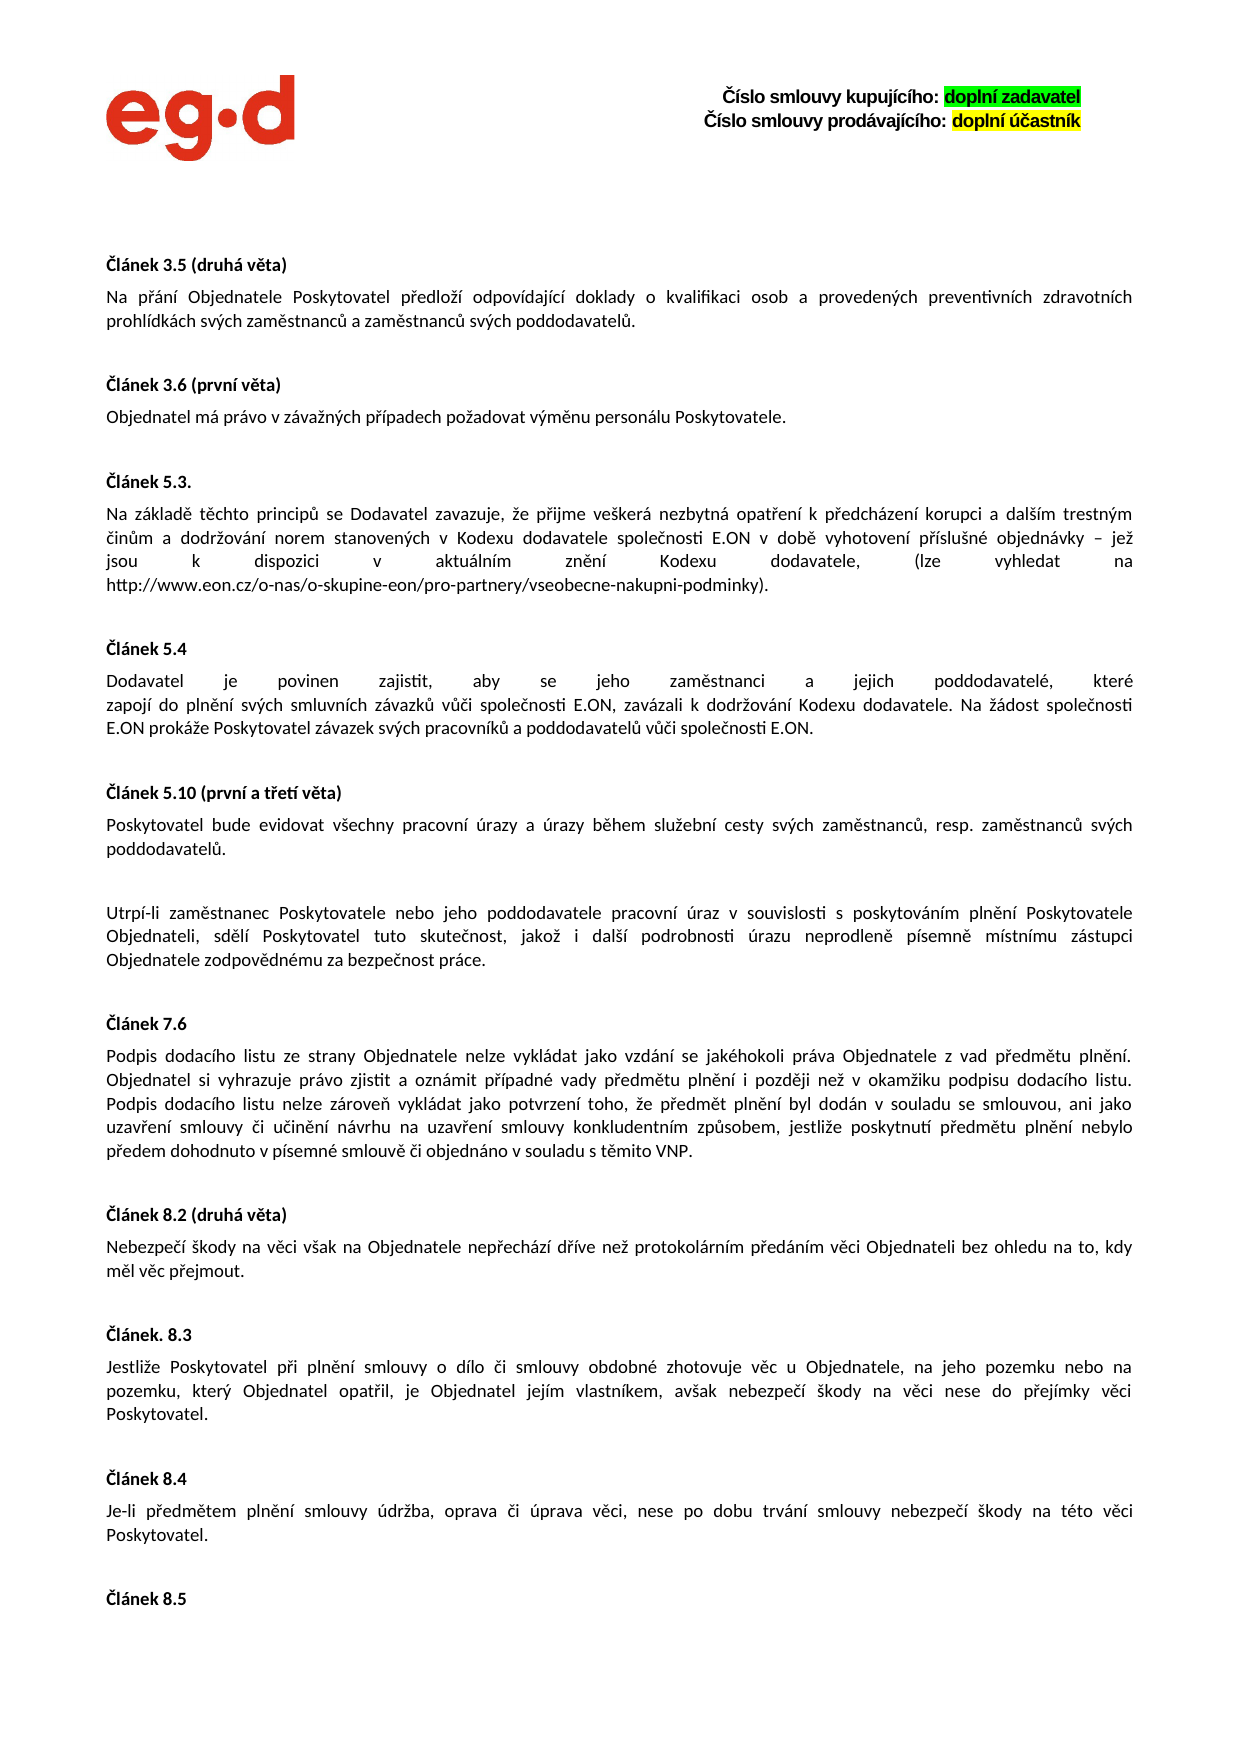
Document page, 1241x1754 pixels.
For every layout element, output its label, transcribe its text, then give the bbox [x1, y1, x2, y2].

text Nebezpečí škody na věci však na Objednatele nepřechází dříve než protokolárním předáním věci Objednateli bez ohledu na to, kdy měl věc přejmout. [106, 1235, 1134, 1282]
text Článek 3.5 (druhá věta) [106, 230, 1134, 276]
text Je-li předmětem plnění smlouvy údržba, oprava či úprava věci, nese po dobu trvání smlouvy nebezpečí škody na této věci Poskytovatel. [106, 1499, 1134, 1546]
text Utrpí-li zaměstnanec Poskytovatele nebo jeho poddodavatele pracovní úraz v souvislosti s poskytováním plnění Poskytovatele Objednateli, sdělí Poskytovatel tuto skutečnost, jakož i další podrobnosti úrazu neprodleně písemně místnímu zástupci Objednatele zodpovědnému za bezpečnost práce. [106, 901, 1134, 971]
picture [106, 75, 295, 161]
text Článek 8.2 (druhá věta) [106, 1203, 1134, 1226]
text Článek 7.6 [106, 1012, 1134, 1035]
text Na přání Objednatele Poskytovatel předloží odpovídající doklady o kvalifikaci osob a provedených preventivních zdravotních prohlídkách svých zaměstnanců a zaměstnanců svých poddodavatelů. [106, 286, 1134, 332]
text Jestliže Poskytovatel při plnění smlouvy o dílo či smlouvy obdobné zhotovuje věc u Objednatele, na jeho pozemku nebo na pozemku, který Objednatel opatřil, je Objednatel jejím vlastníkem, avšak nebezpečí škody na věci nese do přejímky věci Poskytovatel. [106, 1356, 1134, 1426]
text Článek 8.5 [106, 1587, 1134, 1610]
text Článek 5.3. [106, 470, 1134, 493]
text Článek 5.4 [106, 637, 1134, 660]
text Dodavatel je povinen zajistit, aby se jeho zaměstnanci a jejich poddodavatelé, které zapojí do plnění svých smluvních závazků vůči společnosti E.ON, zavázali k dodržování Kodexu dodavatele. Na žádost společnosti E.ON prokáže Poskytovatel závazek svých pracovníků a poddodavatelů vůči společnosti E.ON. [106, 669, 1134, 739]
text Objednatel má právo v závažných případech požadovat výměnu personálu Poskytovatele. [106, 406, 1134, 429]
text Článek 3.6 (první věta) [106, 373, 1134, 396]
text Na základě těchto principů se Dodavatel zavazuje, že přijme veškerá nezbytná opatření k předcházení korupci a dalším trestným činům a dodržování norem stanovených v Kodexu dodavatele společnosti E.ON v době vyhotovení příslušné objednávky – jež jsou k dispozici v aktuálním znění Kodexu dodavatele, (lze vyhledat na http://www.eon.cz/o-nas/o-skupine-eon/pro-partnery/vseobecne-nakupni-podminky). [106, 502, 1134, 596]
text Poskytovatel bude evidovat všechny pracovní úrazy a úrazy během služební cesty svých zaměstnanců, resp. zaměstnanců svých poddodavatelů. [106, 813, 1134, 859]
text Podpis dodacího listu ze strany Objednatele nelze vykládat jako vzdání se jakéhokoli práva Objednatele z vad předmětu plnění. Objednatel si vyhrazuje právo zjistit a oznámit případné vady předmětu plnění i později než v okamžiku podpisu dodacího listu. Podpis dodacího listu nelze zároveň vykládat jako potvrzení toho, že předmět plnění byl dodán v souladu se smlouvou, ani jako uzavření smlouvy či učinění návrhu na uzavření smlouvy konkludentním způsobem, jestliže poskytnutí předmětu plnění nebylo předem dohodnuto v písemné smlouvě či objednáno v souladu s těmito VNP. [106, 1045, 1134, 1162]
text Článek 5.10 (první a třetí věta) [106, 781, 1134, 804]
text Článek 8.4 [106, 1467, 1134, 1490]
text Článek. 8.3 [106, 1323, 1134, 1346]
